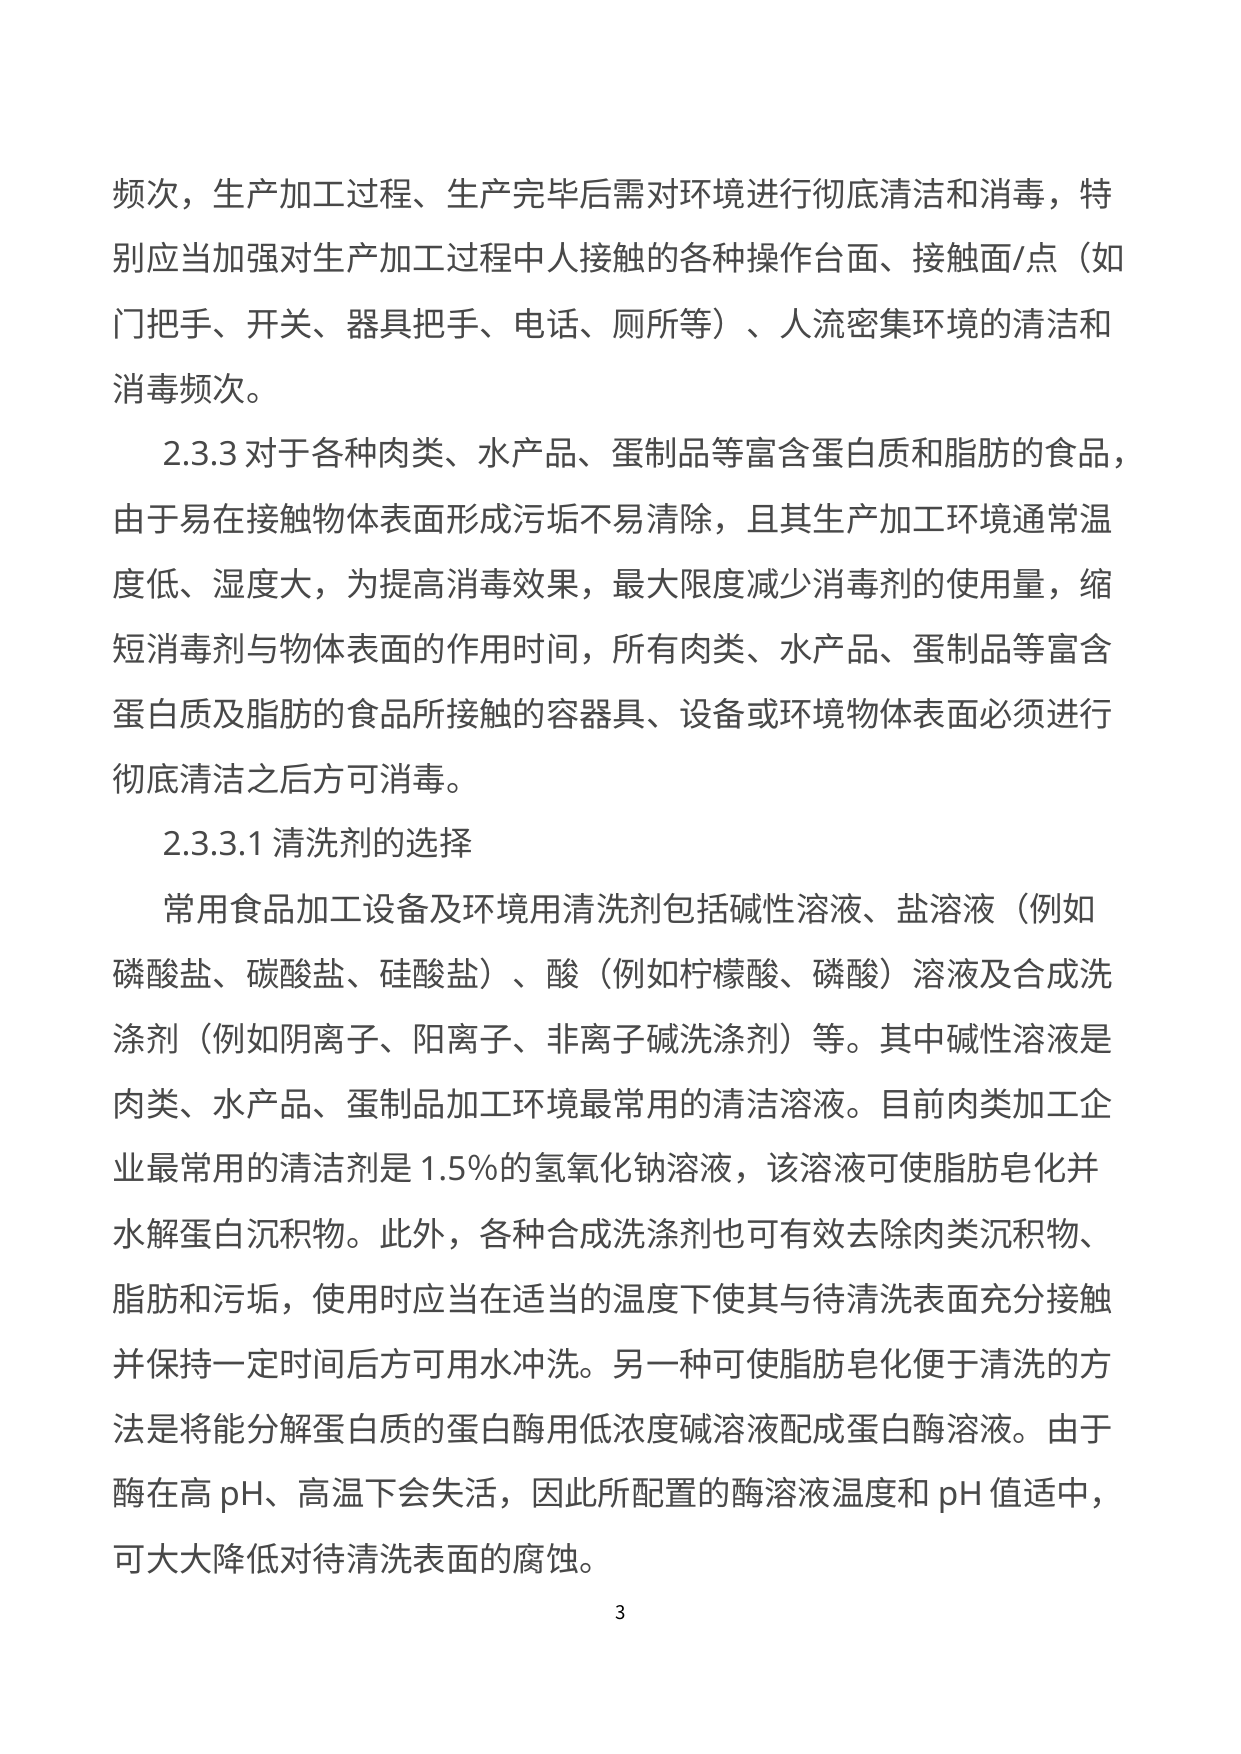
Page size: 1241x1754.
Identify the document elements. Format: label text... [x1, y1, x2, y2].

text 2.3.3.1清洗剂的选择 [112, 809, 1128, 874]
text 常用食品加工设备及环境用清洗剂包括碱性溶液、盐溶液（例如磷酸盐、碳酸盐、硅酸盐）、酸（例如柠檬酸、磷酸）溶液及合成洗涤剂（例如阴离子、阳离子、非离子碱洗涤剂）等。其中碱性溶液是肉类、水产品、蛋制品加工环境最常用的清洁溶液。目前肉类加工企业最常用的清洁剂是1.5％的氢氧化钠溶液，该溶液可使脂肪皂化并水解蛋白沉积物。此外，各种合成洗涤剂也可有效去除肉类沉积物、脂肪和污垢，使用时应当在适当的温度下使其与待清洗表面充分接触并保持一定时间后方可用水冲洗。另一种可使脂肪皂化便于清洗的方法是将能分解蛋白质的蛋白酶用低浓度碱溶液配成蛋白酶溶液。由于酶在高pH、高温下会失活，因此所配置的酶溶液温度和pH值适中，可大大降低对待清洗表面的腐蚀。 [112, 874, 1128, 1589]
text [112, 159, 1128, 419]
text 2.3.3对于各种肉类、水产品、蛋制品等富含蛋白质和脂肪的食品，由于易在接触物体表面形成污垢不易清除，且其生产加工环境通常温度低、湿度大，为提高消毒效果，最大限度减少消毒剂的使用量，缩短消毒剂与物体表面的作用时间，所有肉类、水产品、蛋制品等富含蛋白质及脂肪的食品所接触的容器具、设备或环境物体表面必须进行彻底清洁之后方可消毒。 [112, 419, 1128, 809]
